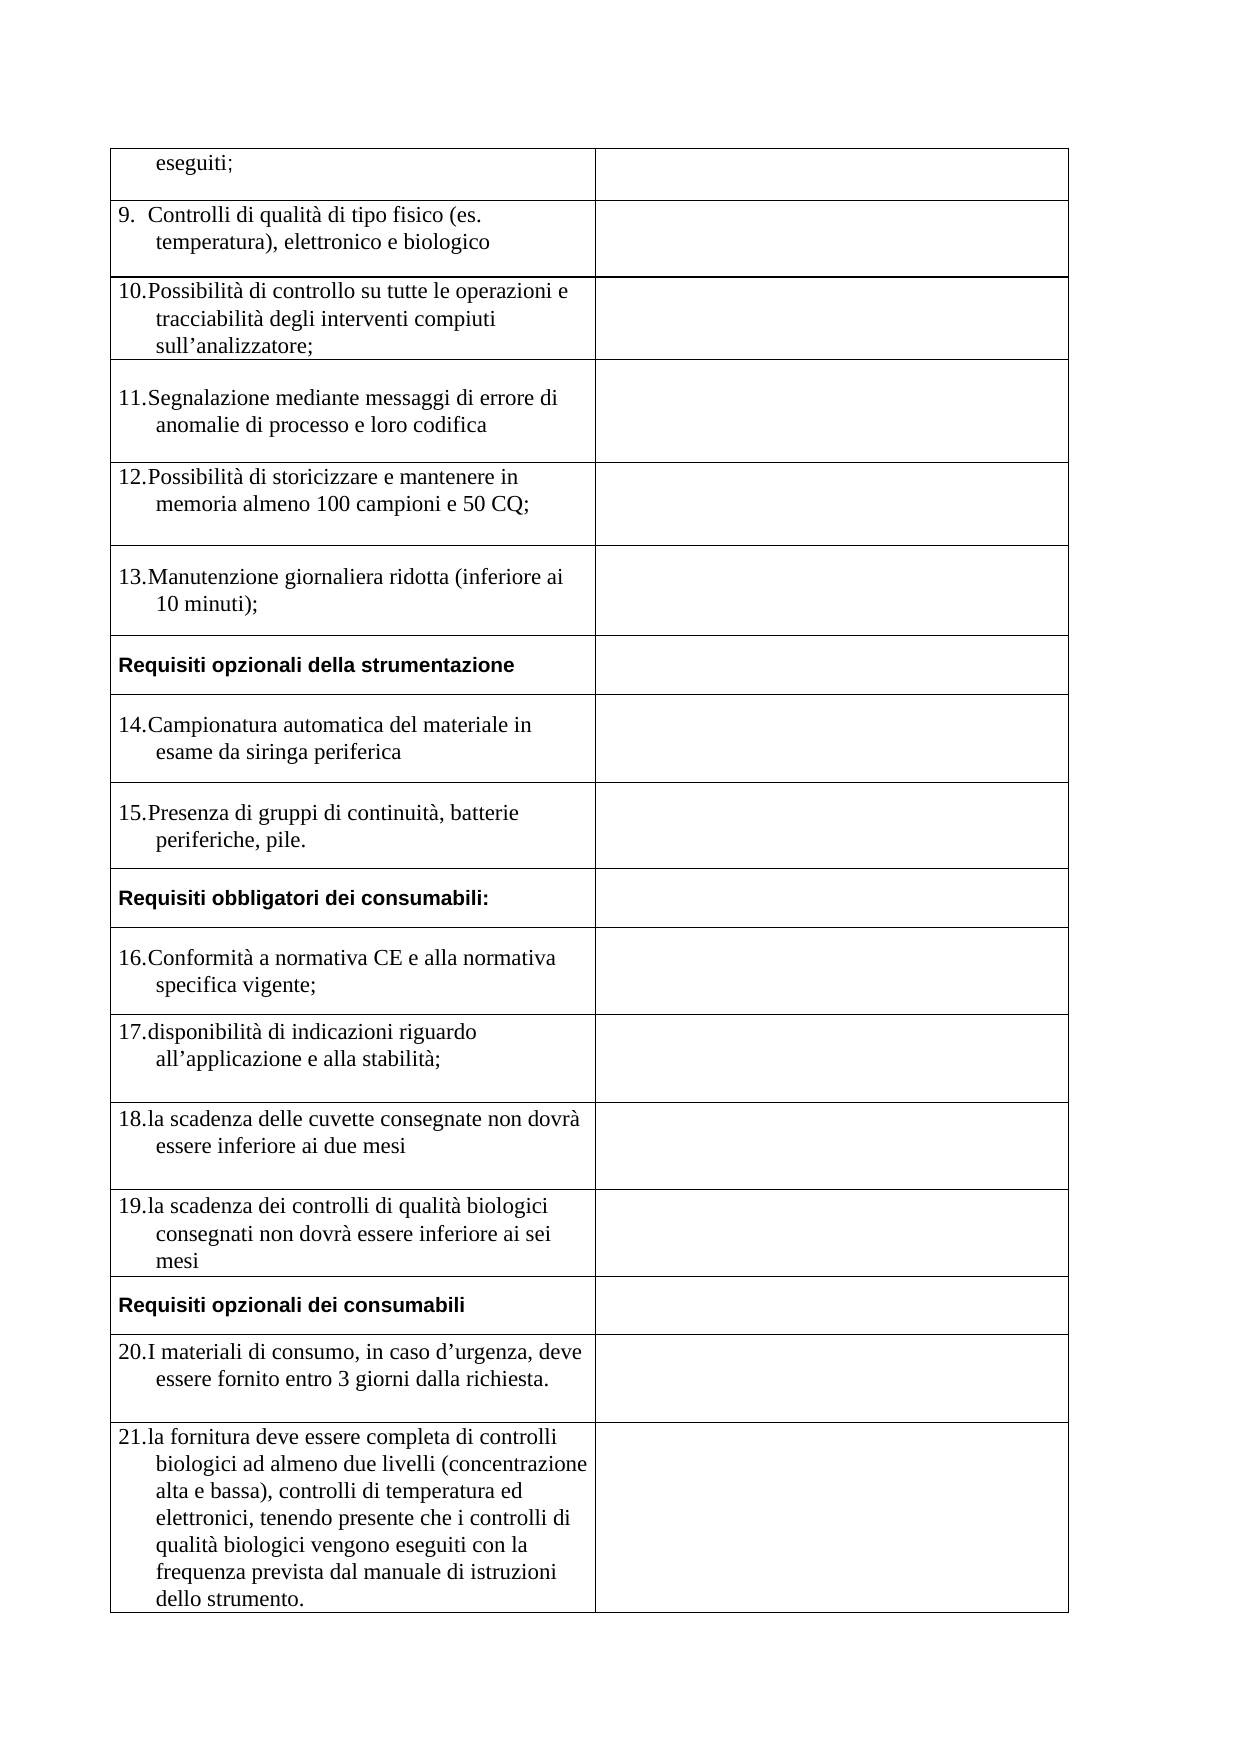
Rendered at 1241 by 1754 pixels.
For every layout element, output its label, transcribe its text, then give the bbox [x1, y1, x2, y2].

table_cell [596, 1423, 1068, 1612]
table_cell [596, 278, 1068, 359]
table_cell [596, 360, 1068, 462]
table_cell [596, 928, 1068, 1014]
table_cell [596, 1103, 1068, 1189]
table_cell Conformità a normativa CE e alla normativa specifica vigente; [111, 928, 595, 1014]
table_cell Controlli di qualità di tipo fisico (es. temperatura), elettronico e biologico [111, 201, 595, 276]
table_cell [596, 783, 1068, 868]
table_cell [596, 1335, 1068, 1422]
table_cell [596, 1190, 1068, 1276]
table_cell Segnalazione mediante messaggi di errore di anomalie di processo e loro codifica [111, 360, 595, 462]
table_cell [596, 636, 1068, 694]
table_cell disponibilità di indicazioni riguardo all’applicazione e alla stabilità; [111, 1015, 595, 1102]
table_cell [596, 1015, 1068, 1102]
table_cell Campionatura automatica del materiale in esame da siringa periferica [111, 695, 595, 782]
table_cell [596, 1277, 1068, 1334]
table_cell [111, 1423, 595, 1612]
table_cell Presenza di gruppi di continuità, batterie periferiche, pile. [111, 783, 595, 868]
table_cell [596, 695, 1068, 782]
table_cell [596, 201, 1068, 276]
table_cell [596, 463, 1068, 544]
table_cell Requisiti opzionali dei consumabili [111, 1277, 595, 1334]
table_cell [111, 149, 595, 200]
table_cell la scadenza dei controlli di qualità biologici consegnati non dovrà essere inferiore ai sei mesi [111, 1190, 595, 1276]
table_cell Possibilità di storicizzare e mantenere in memoria almeno 100 campioni e 50 CQ; [111, 463, 595, 544]
table_cell [596, 869, 1068, 927]
table_cell I materiali di consumo, in caso d’urgenza, deve essere fornito entro 3 giorni dalla richiesta. [111, 1335, 595, 1422]
table_cell [596, 149, 1068, 200]
table_cell Possibilità di controllo su tutte le operazioni e tracciabilità degli interventi compiuti sull’analizzatore; [111, 278, 595, 359]
table_cell Requisiti opzionali della strumentazione [111, 636, 595, 694]
table_cell Manutenzione giornaliera ridotta (inferiore ai 10 minuti); [111, 546, 595, 635]
table_cell la scadenza delle cuvette consegnate non dovrà essere inferiore ai due mesi [111, 1103, 595, 1189]
table_cell [596, 546, 1068, 635]
table_cell Requisiti obbligatori dei consumabili: [111, 869, 595, 927]
